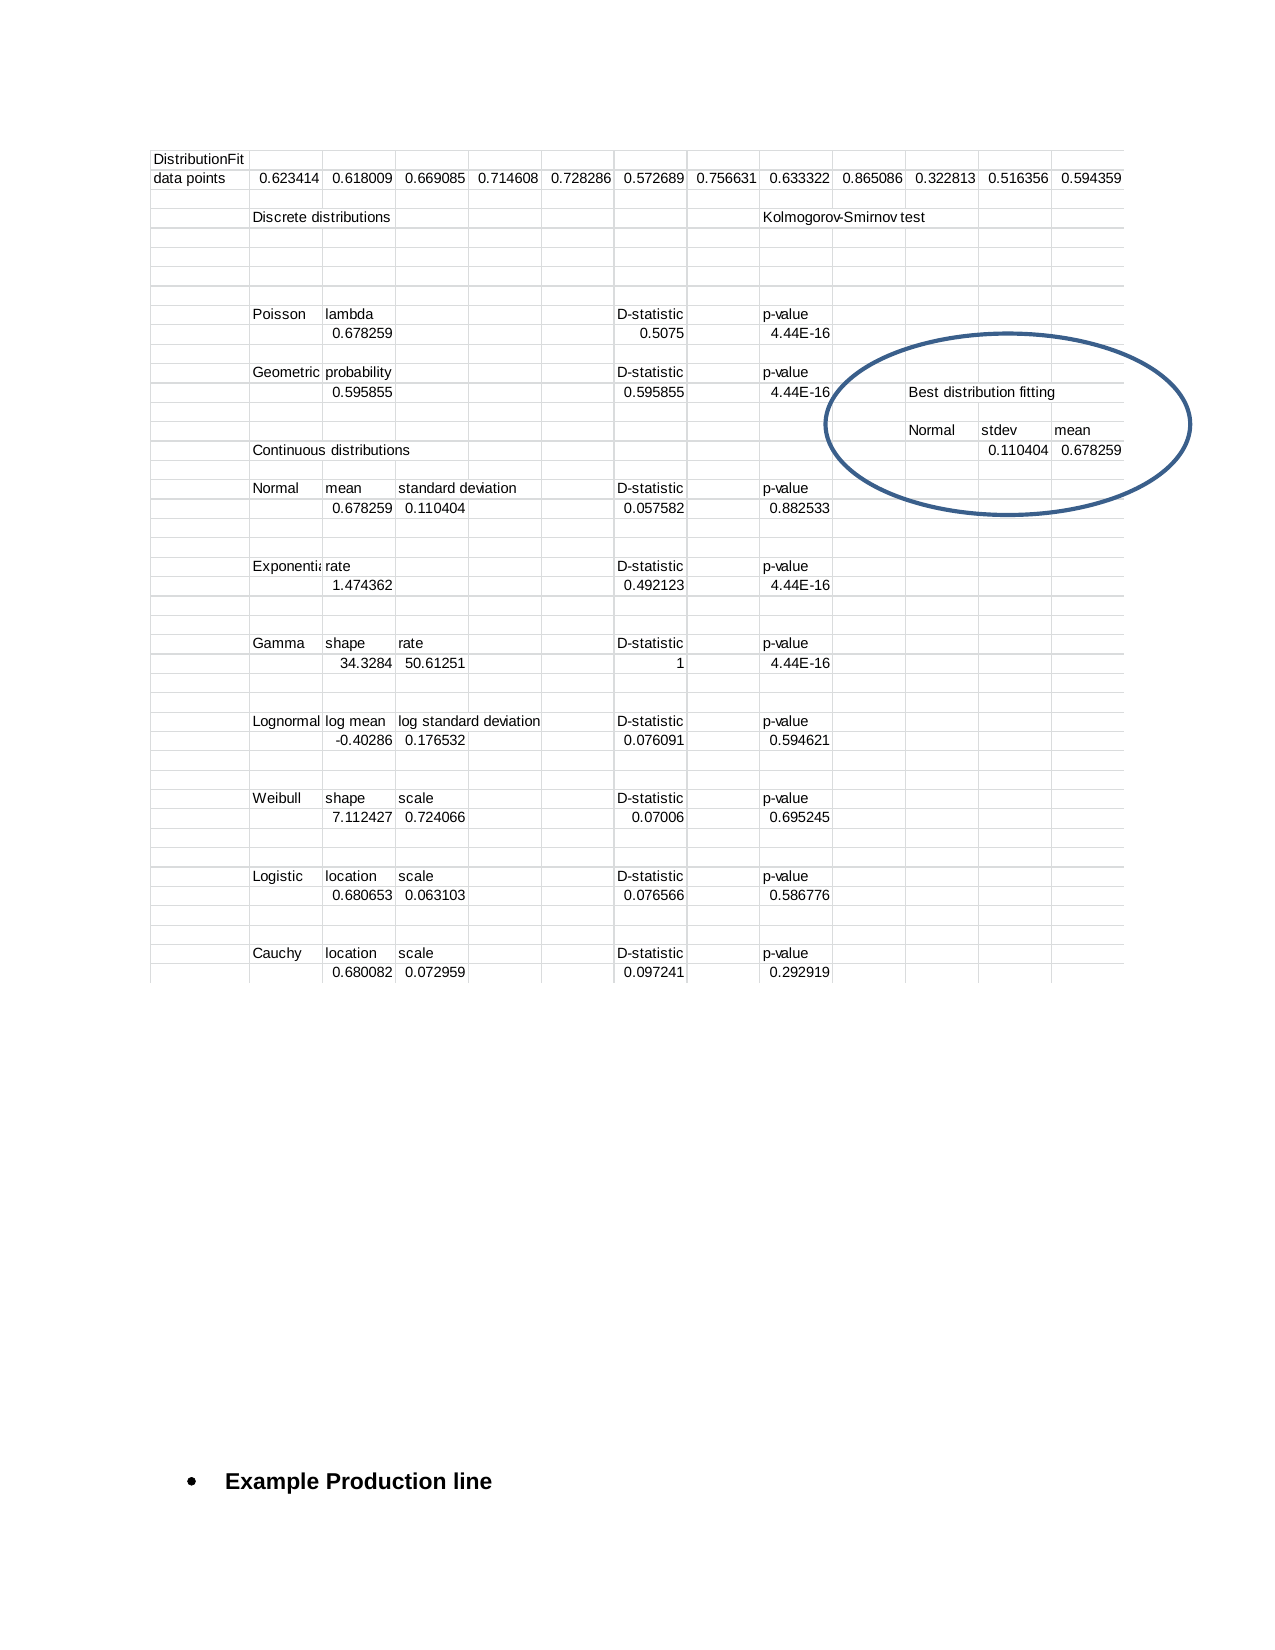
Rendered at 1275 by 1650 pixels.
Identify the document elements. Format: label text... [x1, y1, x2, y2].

list Example Production line [187, 1468, 1125, 1494]
